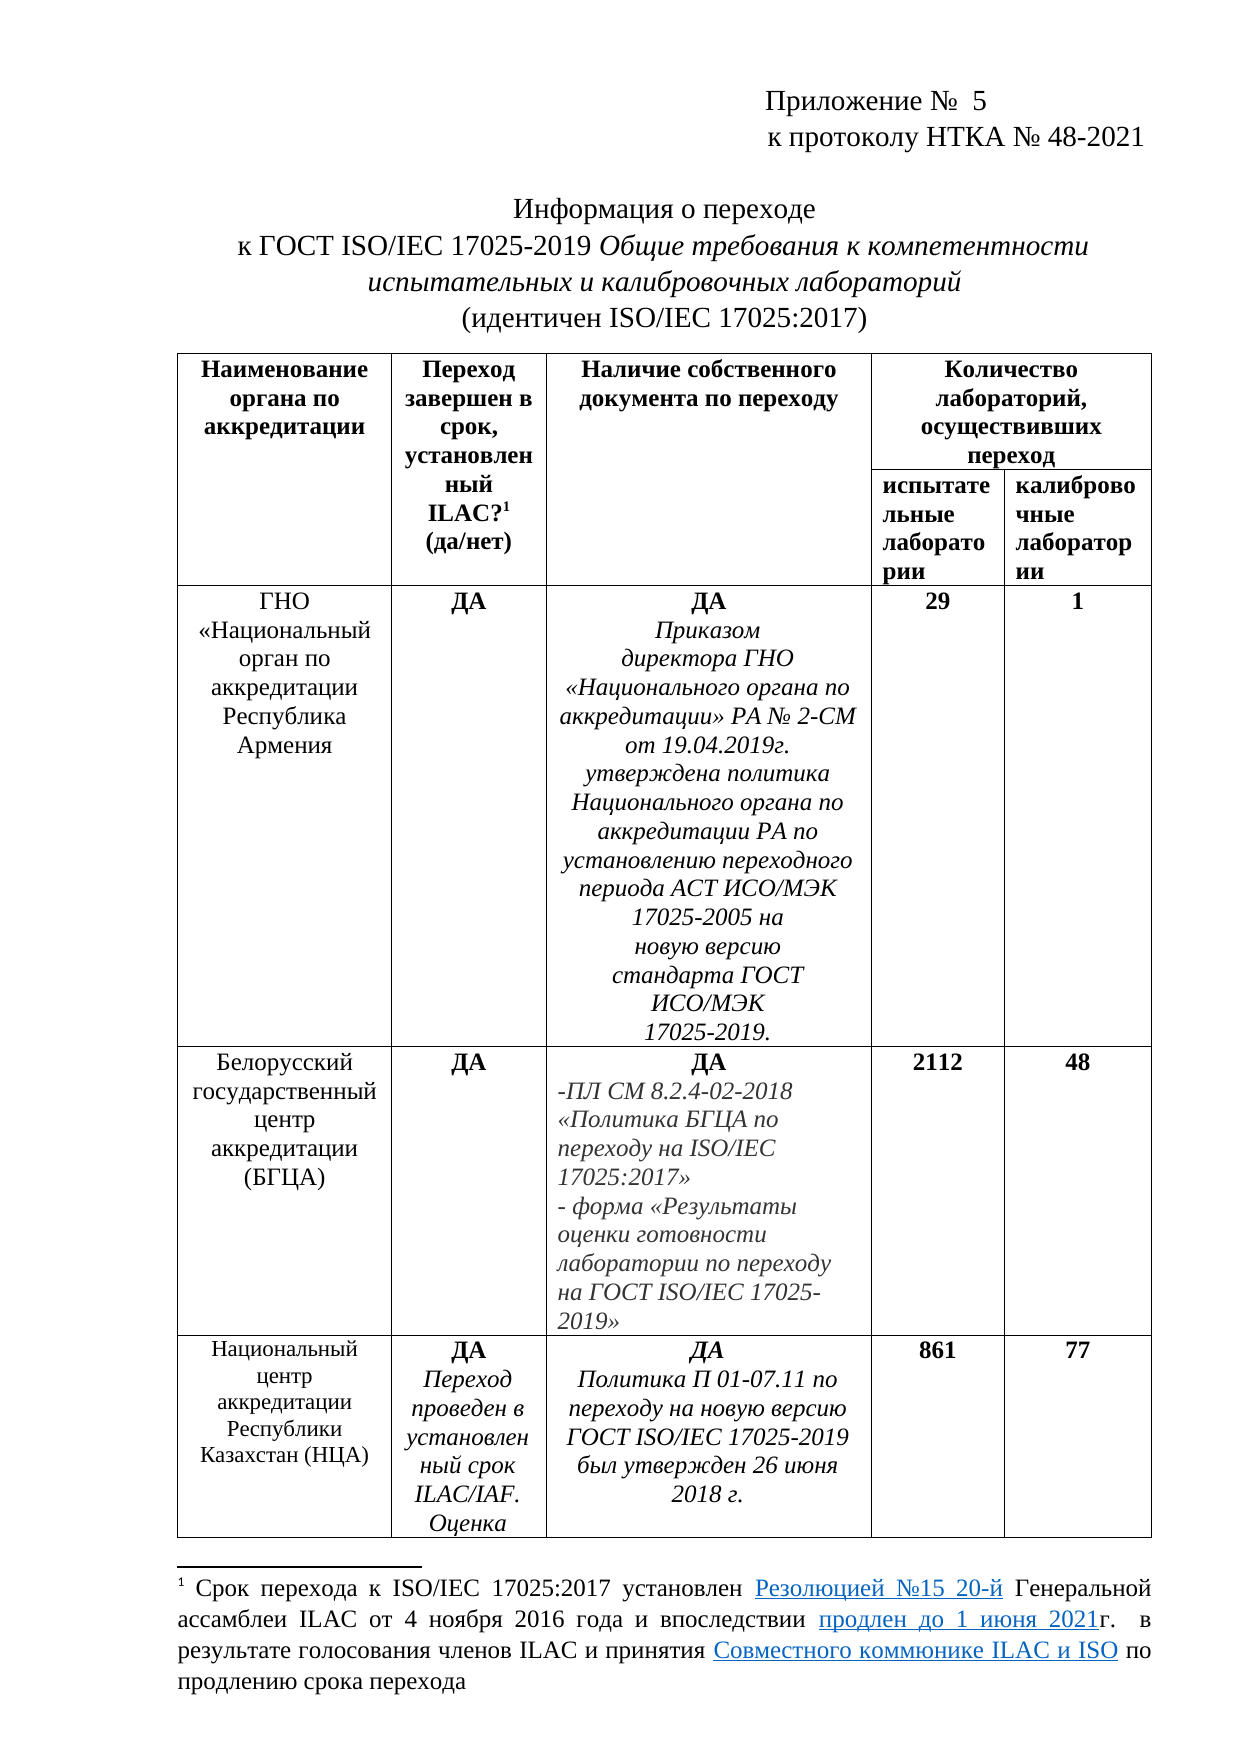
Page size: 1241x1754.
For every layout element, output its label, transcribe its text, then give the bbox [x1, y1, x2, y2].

text Информация о переходе [177, 192, 1152, 225]
text к ГОСТ ISO/IEC 17025-2019 Общие требования к компетентности испытательных и калибровочных лабораторий [177, 228, 1152, 297]
table_cell ДА -ПЛ СМ 8.2.4-02-2018 «Политика БГЦА по переходу на ISO/IEC 17025:2017» - форма «Результаты оценки готовности лаборатории по переходу на ГОСТ ISO/IEC 17025-2019» [547, 1047, 871, 1334]
table_cell 48 [1005, 1047, 1151, 1334]
text (идентичен ISO/IEC 17025:2017) [177, 300, 1152, 333]
text Приложение № 5 [177, 83, 1152, 117]
text к протоколу НТКА № 48-2021 [177, 119, 1152, 153]
table_header Наличие собственного документа по переходу [547, 354, 871, 585]
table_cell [178, 1336, 391, 1537]
table_cell Белорусский государственный центр аккредитации (БГЦА) [178, 1047, 391, 1334]
table_cell калибровочные лаборатории [1005, 470, 1151, 585]
table_cell ДА Приказом директора ГНО «Национального органа по аккредитации» РА № 2-СМ от 19.04.2019г. утверждена политика Национального органа по аккредитации РА по установлению переходного периода АСТ ИСО/МЭК 17025-2005 на новую версию стандарта ГОСТ ИСО/МЭК 17025-2019. [547, 586, 871, 1046]
table_cell 2112 [872, 1047, 1004, 1334]
table_cell ДА [392, 586, 546, 1046]
table_cell 1 [1005, 586, 1151, 1046]
table_cell испытательные лаборатории [872, 470, 1004, 585]
table_cell ГНО «Национальный орган по аккредитации Республика Армения [178, 586, 391, 1046]
table_header Наименование органа по аккредитации [178, 354, 391, 585]
table_cell 29 [872, 586, 1004, 1046]
table_cell 77 [1005, 1336, 1151, 1537]
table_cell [547, 1336, 871, 1537]
table_header Переход завершен в срок, установленный ILAC? (да/нет) [392, 354, 546, 585]
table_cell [392, 1336, 546, 1537]
table_cell 861 [872, 1336, 1004, 1537]
table_header Количество лабораторий, осуществивших переход [872, 354, 1151, 469]
table_cell ДА [392, 1047, 546, 1334]
